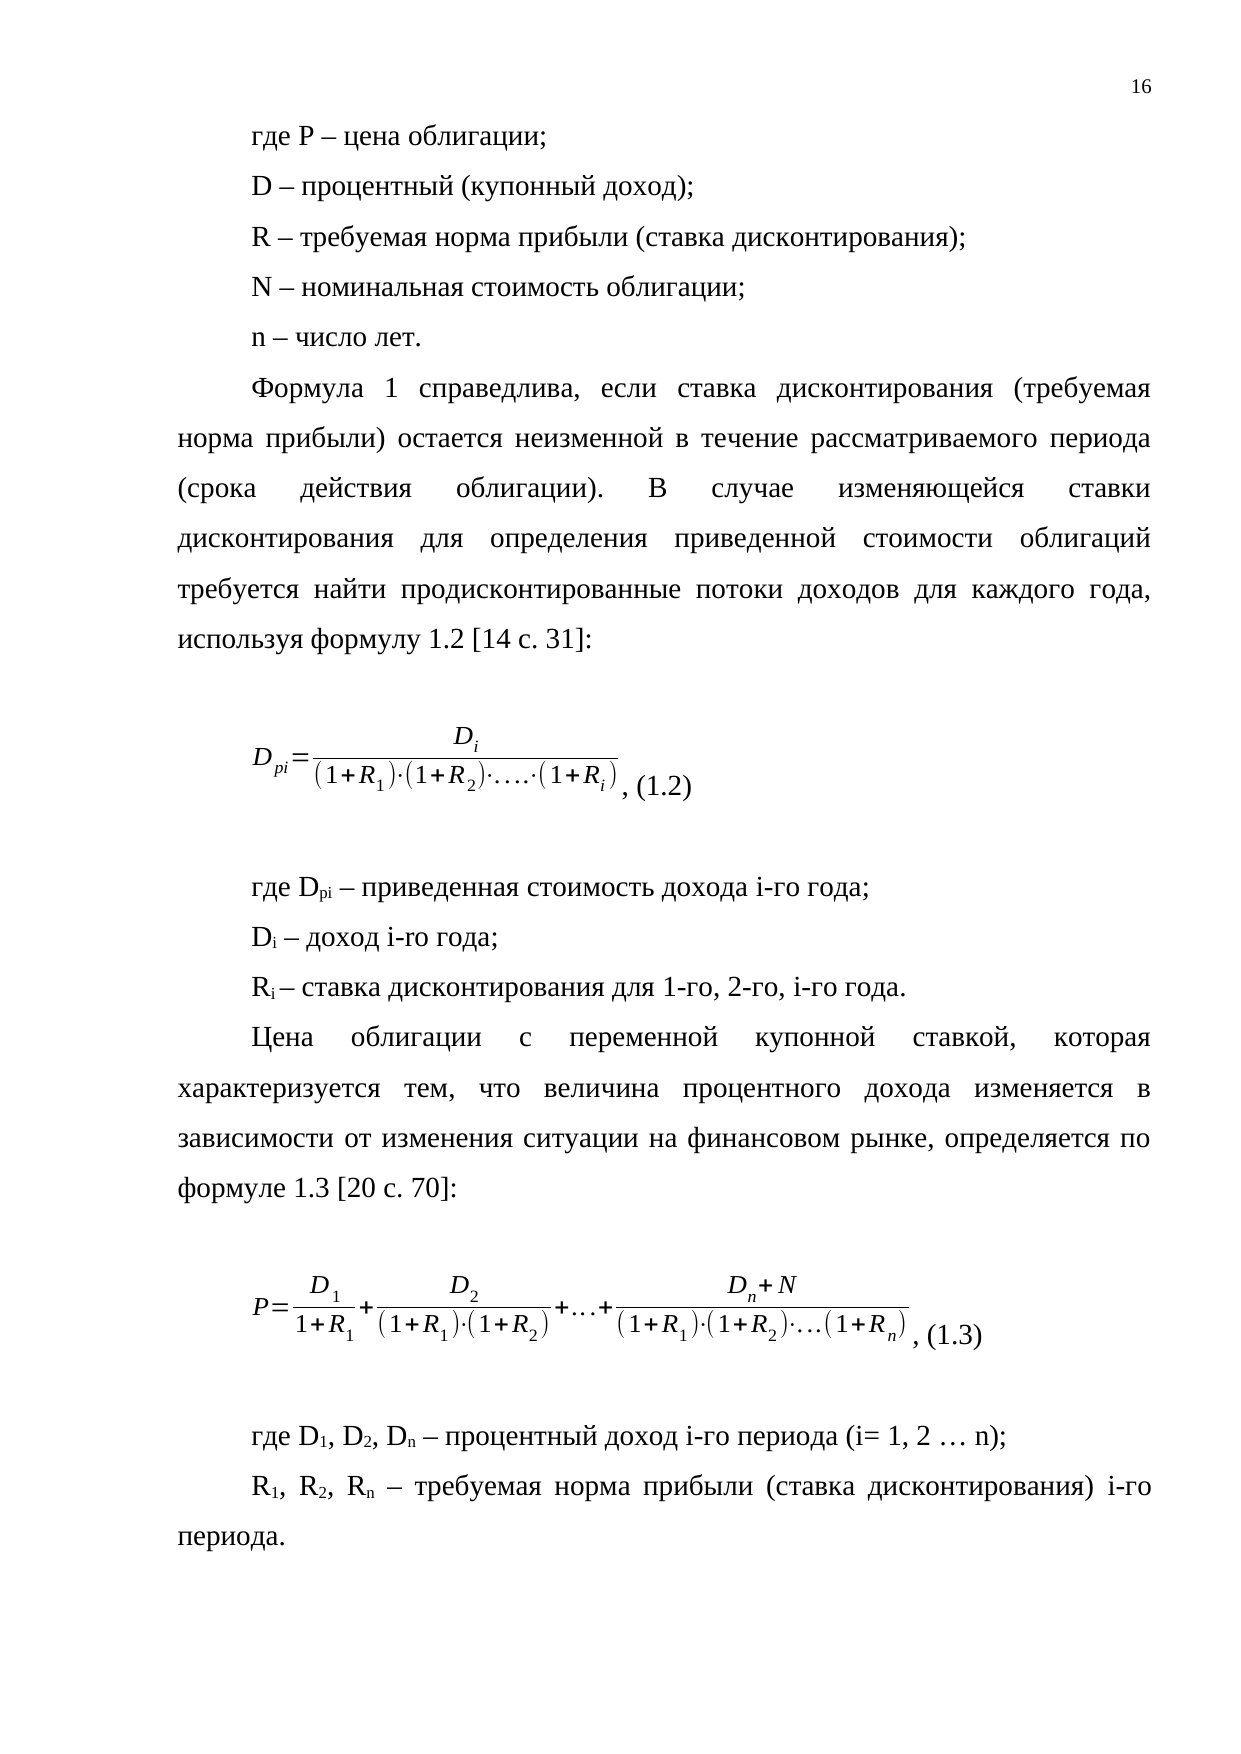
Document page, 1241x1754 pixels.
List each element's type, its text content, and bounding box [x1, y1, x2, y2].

text Формула 1 справедлива, если ставка дисконтирования (требуемая норма прибыли) остается неизменной в течение рассматриваемого периода (срока действия облигации). В случае изменяющейся ставки дисконтирования для определения приведенной стоимости облигаций требуется найти продисконтированные потоки доходов для каждого года, используя формулу 1.2 [14 с. 31]: [177, 370, 1152, 655]
text R – требуемая норма прибыли (ставка дисконтирования); [177, 219, 1152, 252]
text Di – доход i-ro года; [177, 919, 1152, 952]
text , (1.3) [177, 1271, 1152, 1351]
text где Р – цена облигации; [177, 118, 1152, 152]
text Цена облигации с переменной купонной ставкой, которая характеризуется тем, что величина процентного дохода изменяется в зависимости от изменения ситуации на финансовом рынке, определяется по формуле 1.3 [20 с. 70]: [177, 1019, 1152, 1204]
text n – число лет. [177, 319, 1152, 353]
text N – номинальная стоимость облигации; [177, 269, 1152, 303]
text где D1, D2, Dn – процентный доход i-го периода (i= 1, 2 … n); [177, 1418, 1152, 1451]
text , (1.2) [177, 722, 1152, 802]
text где Dpi – приведенная стоимость дохода i-го года; [177, 869, 1152, 902]
text D – процентный (купонный доход); [177, 168, 1152, 202]
text Ri – ставка дисконтирования для 1-го, 2-го, i-го года. [177, 969, 1152, 1003]
text R1, R2, Rn – требуемая норма прибыли (ставка дисконтирования) i-го периода. [177, 1468, 1152, 1552]
